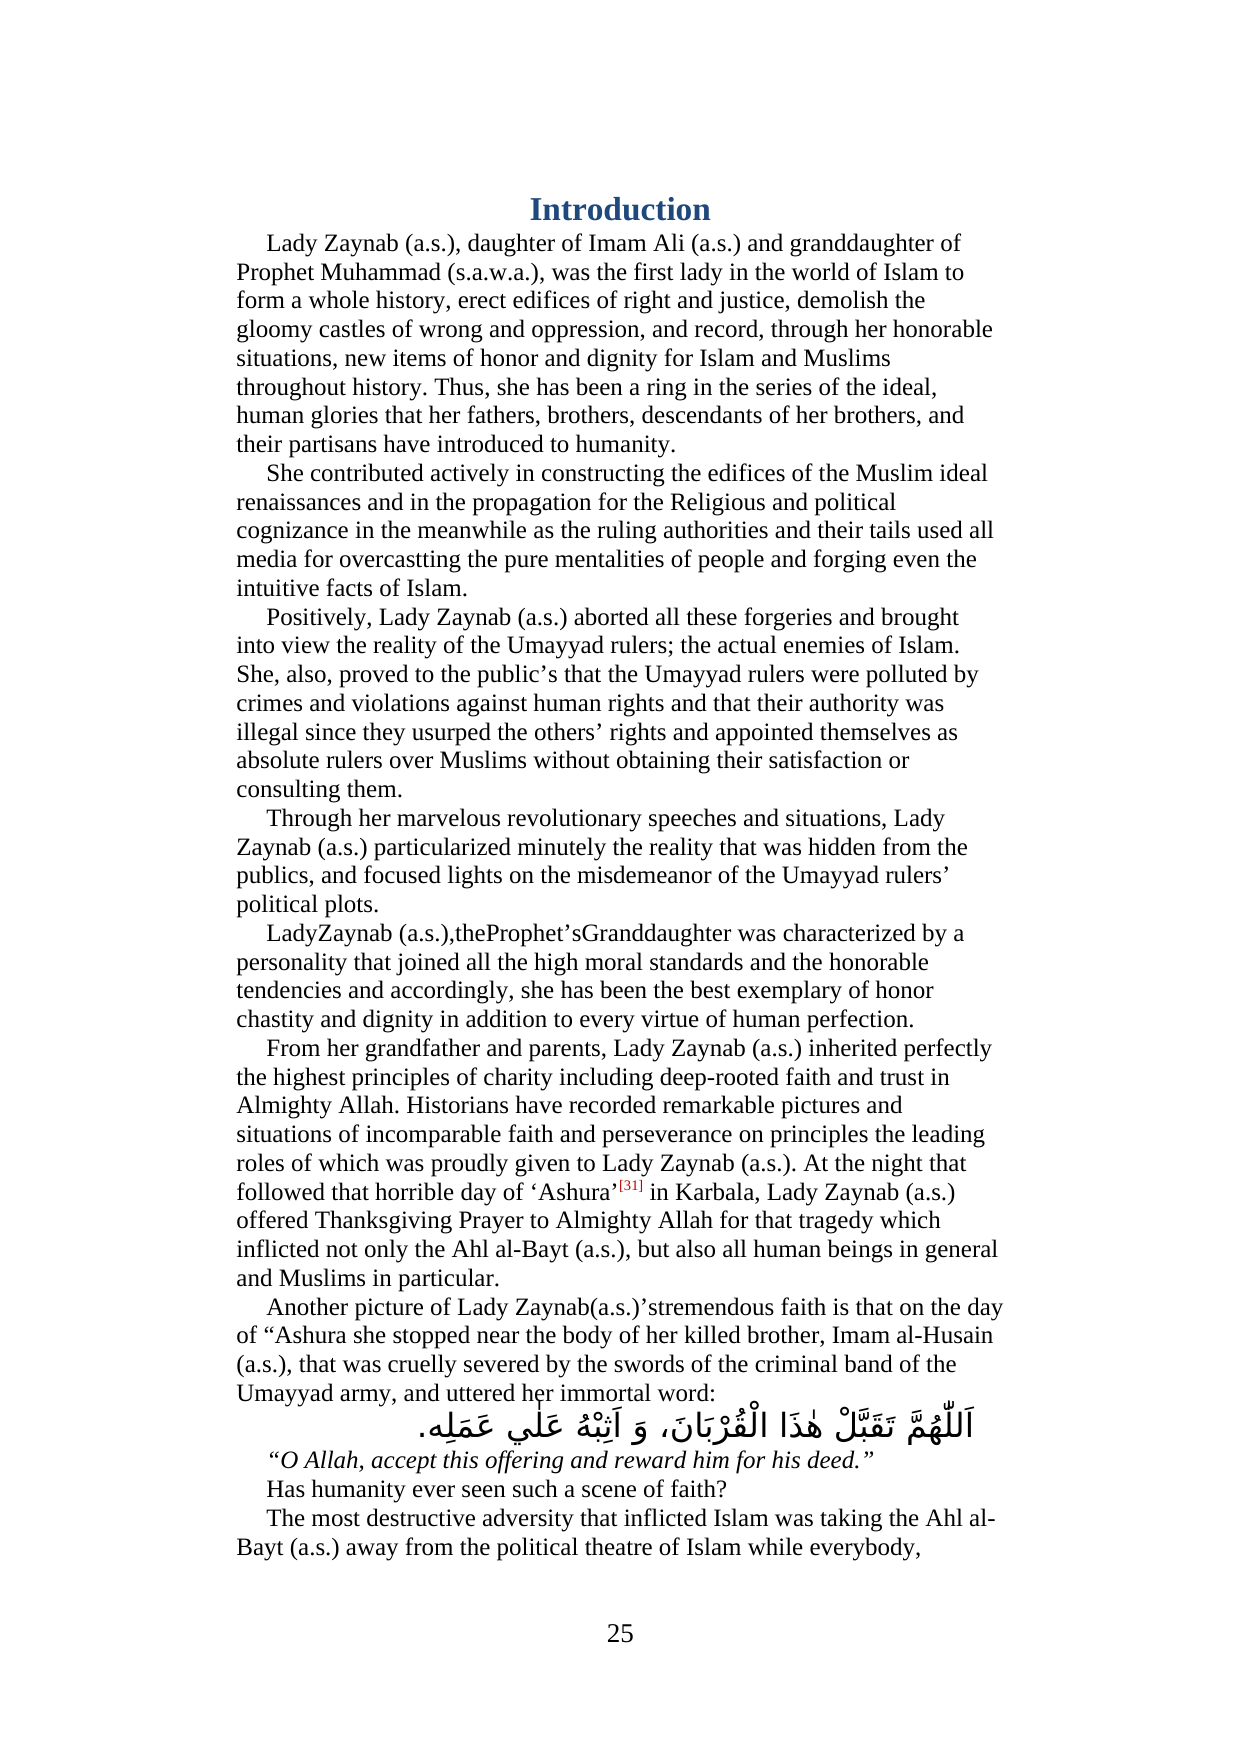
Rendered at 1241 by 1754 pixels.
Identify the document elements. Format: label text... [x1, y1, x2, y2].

text She contributed actively in constructing the edifices of the Muslim ideal renaissances and in the propagation for the Religious and political cognizance in the meanwhile as the ruling authorities and their tails used all media for overcastting the pure mentalities of people and forging even the intuitive facts of Islam. [236, 458, 1004, 602]
text Positively, Lady Zaynab (a.s.) aborted all these forgeries and brought into view the reality of the Umayyad rulers; the actual enemies of Islam. She, also, proved to the public’s that the Umayyad rulers were polluted by crimes and violations against human rights and that their authority was illegal since they usurped the others’ rights and appointed themselves as absolute rulers over Muslims without obtaining their satisfaction or consulting them. [236, 602, 1004, 803]
text Lady Zaynab (a.s.), daughter of Imam Ali (a.s.) and granddaughter of Prophet Muhammad (s.a.w.a.), was the first lady in the world of Islam to form a whole history, erect edifices of right and justice, demolish the gloomy castles of wrong and oppression, and record, through her honorable situations, new items of honor and dignity for Islam and Muslims throughout history. Thus, she has been a ring in the series of the ideal, human glories that her fathers, brothers, descendants of her brothers, and their partisans have introduced to humanity. [236, 228, 1004, 458]
text “O Allah, accept this offering and reward him for his deed.” [236, 1446, 1004, 1474]
text Has humanity ever seen such a scene of faith? [236, 1474, 1004, 1503]
text اَللّٰهُمَّ تَقَبَّلْ هٰذَا الْقُرْبَانَ، وَ اَثِبْهُ عَلٰي عَمَلِه. [236, 1407, 1004, 1446]
subtitle Introduction [236, 190, 1004, 228]
text From her grandfather and parents, Lady Zaynab (a.s.) inherited perfectly the highest principles of charity including deep-rooted faith and trust in Almighty Allah. Historians have recorded remarkable pictures and situations of incomparable faith and perseverance on principles the leading roles of which was proudly given to Lady Zaynab (a.s.). At the night that followed that horrible day of ‘Ashura’[31] in Karbala, Lady Zaynab (a.s.) offered Thanksgiving Prayer to Almighty Allah for that tragedy which inflicted not only the Ahl al-Bayt (a.s.), but also all human beings in general and Muslims in particular. [236, 1033, 1004, 1292]
text Through her marvelous revolutionary speeches and situations, Lady Zaynab (a.s.) particularized minutely the reality that was hidden from the publics, and focused lights on the misdemeanor of the Umayyad rulers’ political plots. [236, 803, 1004, 918]
text LadyZaynab (a.s.),theProphet’sGranddaughter was characterized by a personality that joined all the high moral standards and the honorable tendencies and accordingly, she has been the best exemplary of honor chastity and dignity in addition to every virtue of human perfection. [236, 918, 1004, 1033]
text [236, 1503, 1004, 1561]
text Another picture of Lady Zaynab(a.s.)’stremendous faith is that on the day of “Ashura she stopped near the body of her killed brother, Imam al-Husain (a.s.), that was cruelly severed by the swords of the criminal band of the Umayyad army, and uttered her immortal word: [236, 1292, 1004, 1407]
